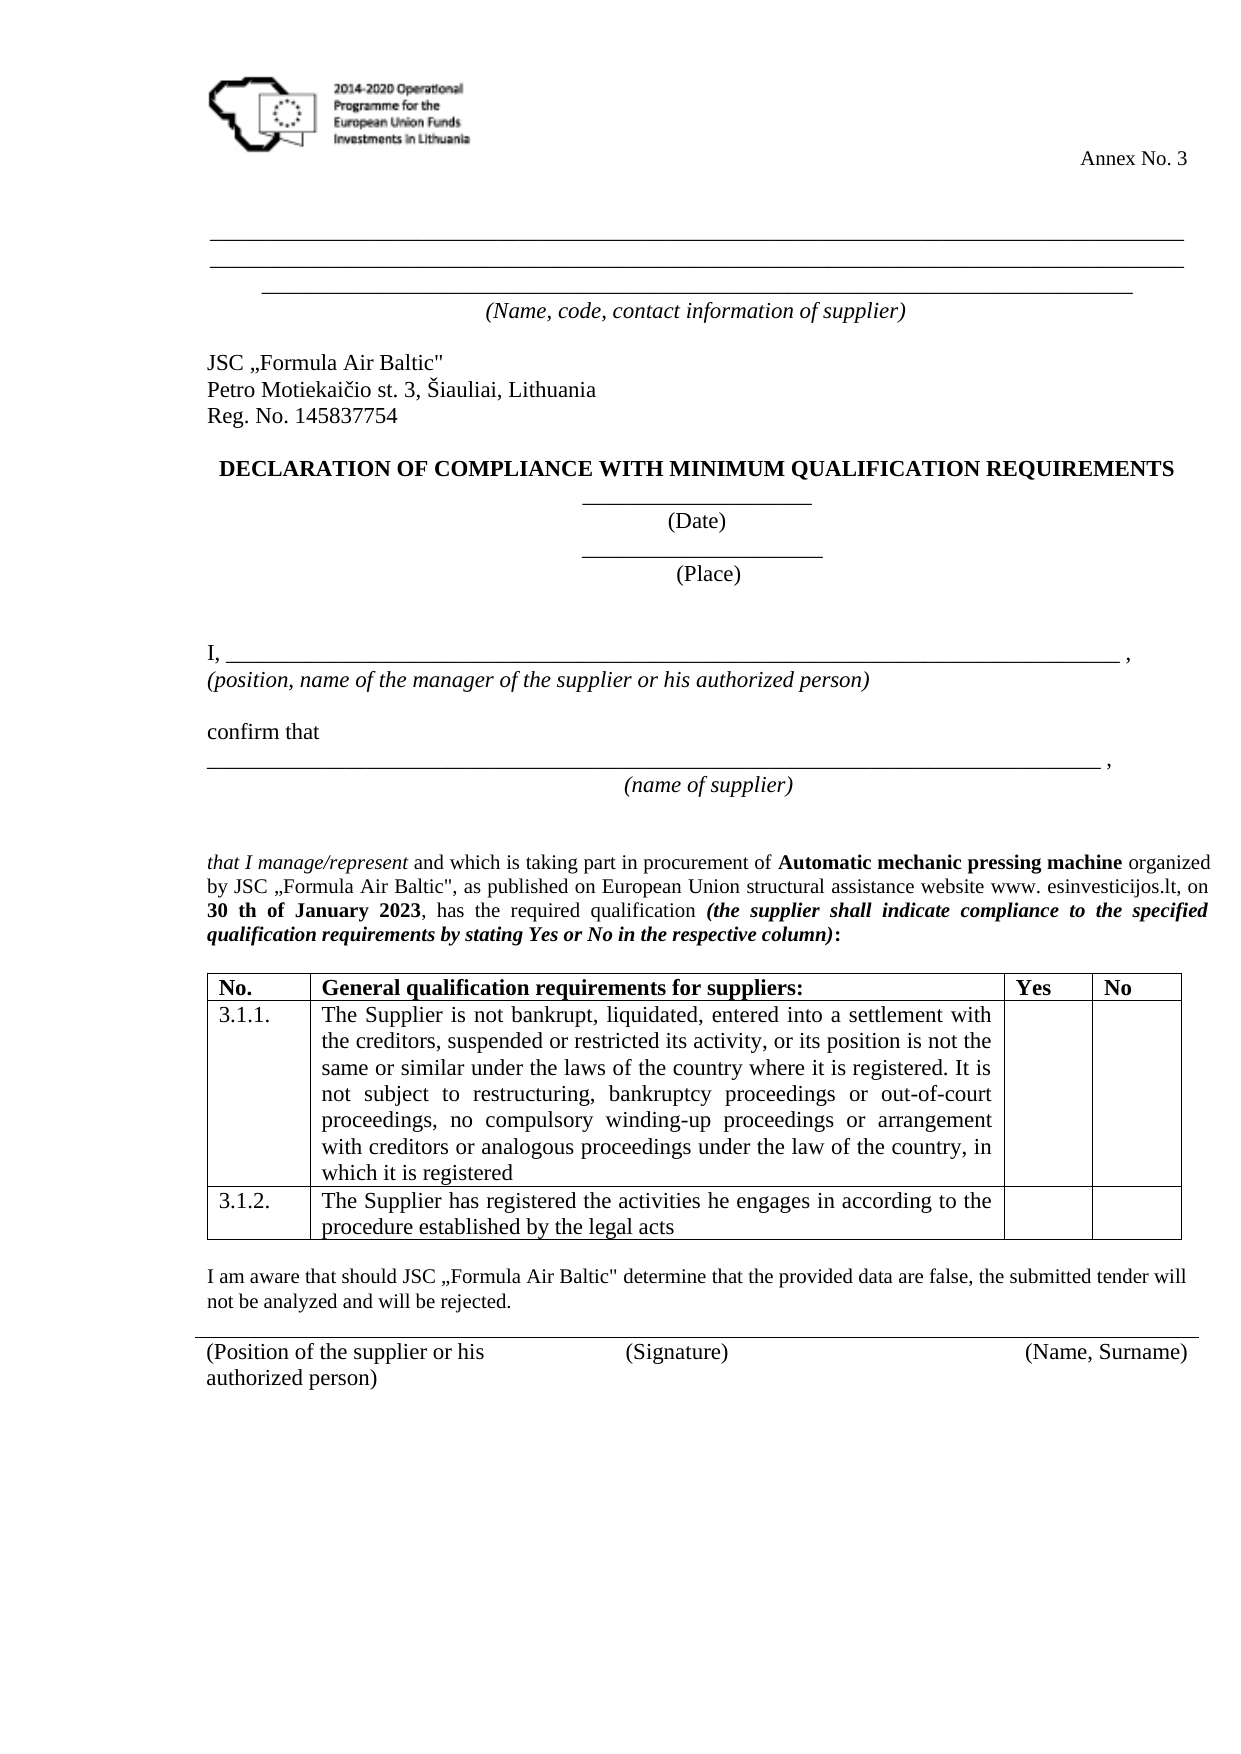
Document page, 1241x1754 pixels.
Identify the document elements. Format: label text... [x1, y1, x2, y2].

table_cell [1005, 1187, 1092, 1239]
text Reg. No. 145837754 [207, 402, 1187, 428]
text JSC „Formula Air Baltic" [207, 349, 1187, 376]
table_header No. [208, 974, 310, 1000]
text (Name, code, contact information of supplier) [207, 297, 1187, 323]
table_header (Name, Surname) [838, 1338, 1199, 1390]
table_cell [1005, 1001, 1092, 1186]
table_header (Signature) [516, 1338, 837, 1390]
text (Date) [207, 507, 1187, 534]
table_cell [1093, 1187, 1181, 1239]
table_header Yes [1005, 974, 1092, 1000]
table_cell 3.1.1. [208, 1001, 310, 1186]
table_header (Position of the supplier or his authorized person) [195, 1338, 516, 1390]
text ______________________________________________________________________________________________________________________________________________________________________________________________________________________________________________________ [207, 218, 1187, 297]
text _____________________ [507, 534, 1187, 560]
text I am aware that should JSC „Formula Air Baltic" determine that the provided data are false, the submitted tender will not be analyzed and will be rejected. [207, 1264, 1187, 1313]
table_cell that I manage/represent and which is taking part in procurement of Automatic mechanic pressing machine organized by JSC „Formula Air Baltic", as published on European Union structural assistance website www. esinvesticijos.lt, on 30 th of January 2023, has the required qualification (the supplier shall indicate compliance to the specified qualification requirements by stating Yes or No in the respective column): [196, 824, 1222, 973]
table_header No [1093, 974, 1181, 1000]
text Petro Motiekaičio st. 3, Šiauliai, Lithuania [207, 376, 1187, 402]
table_cell (name of supplier) [196, 771, 1222, 824]
picture [206, 75, 472, 154]
text DECLARATION OF COMPLIANCE WITH MINIMUM QUALIFICATION REQUIREMENTS ____________________ [207, 455, 1187, 507]
table_cell [1093, 1001, 1181, 1186]
table_cell 3.1.2. [208, 1187, 310, 1239]
table_header General qualification requirements for suppliers: [311, 974, 1004, 1000]
table_header (Place) I, ______________________________________________________________________________ , [196, 560, 1222, 666]
table_cell confirm that ______________________________________________________________________________ , [196, 718, 1222, 771]
table_cell The Supplier has registered the activities he engages in according to the procedure established by the legal acts [311, 1187, 1004, 1239]
table_cell (position, name of the manager of the supplier or his authorized person) [196, 666, 1222, 718]
table_cell The Supplier is not bankrupt, liquidated, entered into a settlement with the creditors, suspended or restricted its activity, or its position is not the same or similar under the laws of the country where it is registered. It is not subject to restructuring, bankruptcy proceedings or out-of-court proceedings, no compulsory winding-up proceedings or arrangement with creditors or analogous proceedings under the law of the country, in which it is registered [311, 1001, 1004, 1186]
